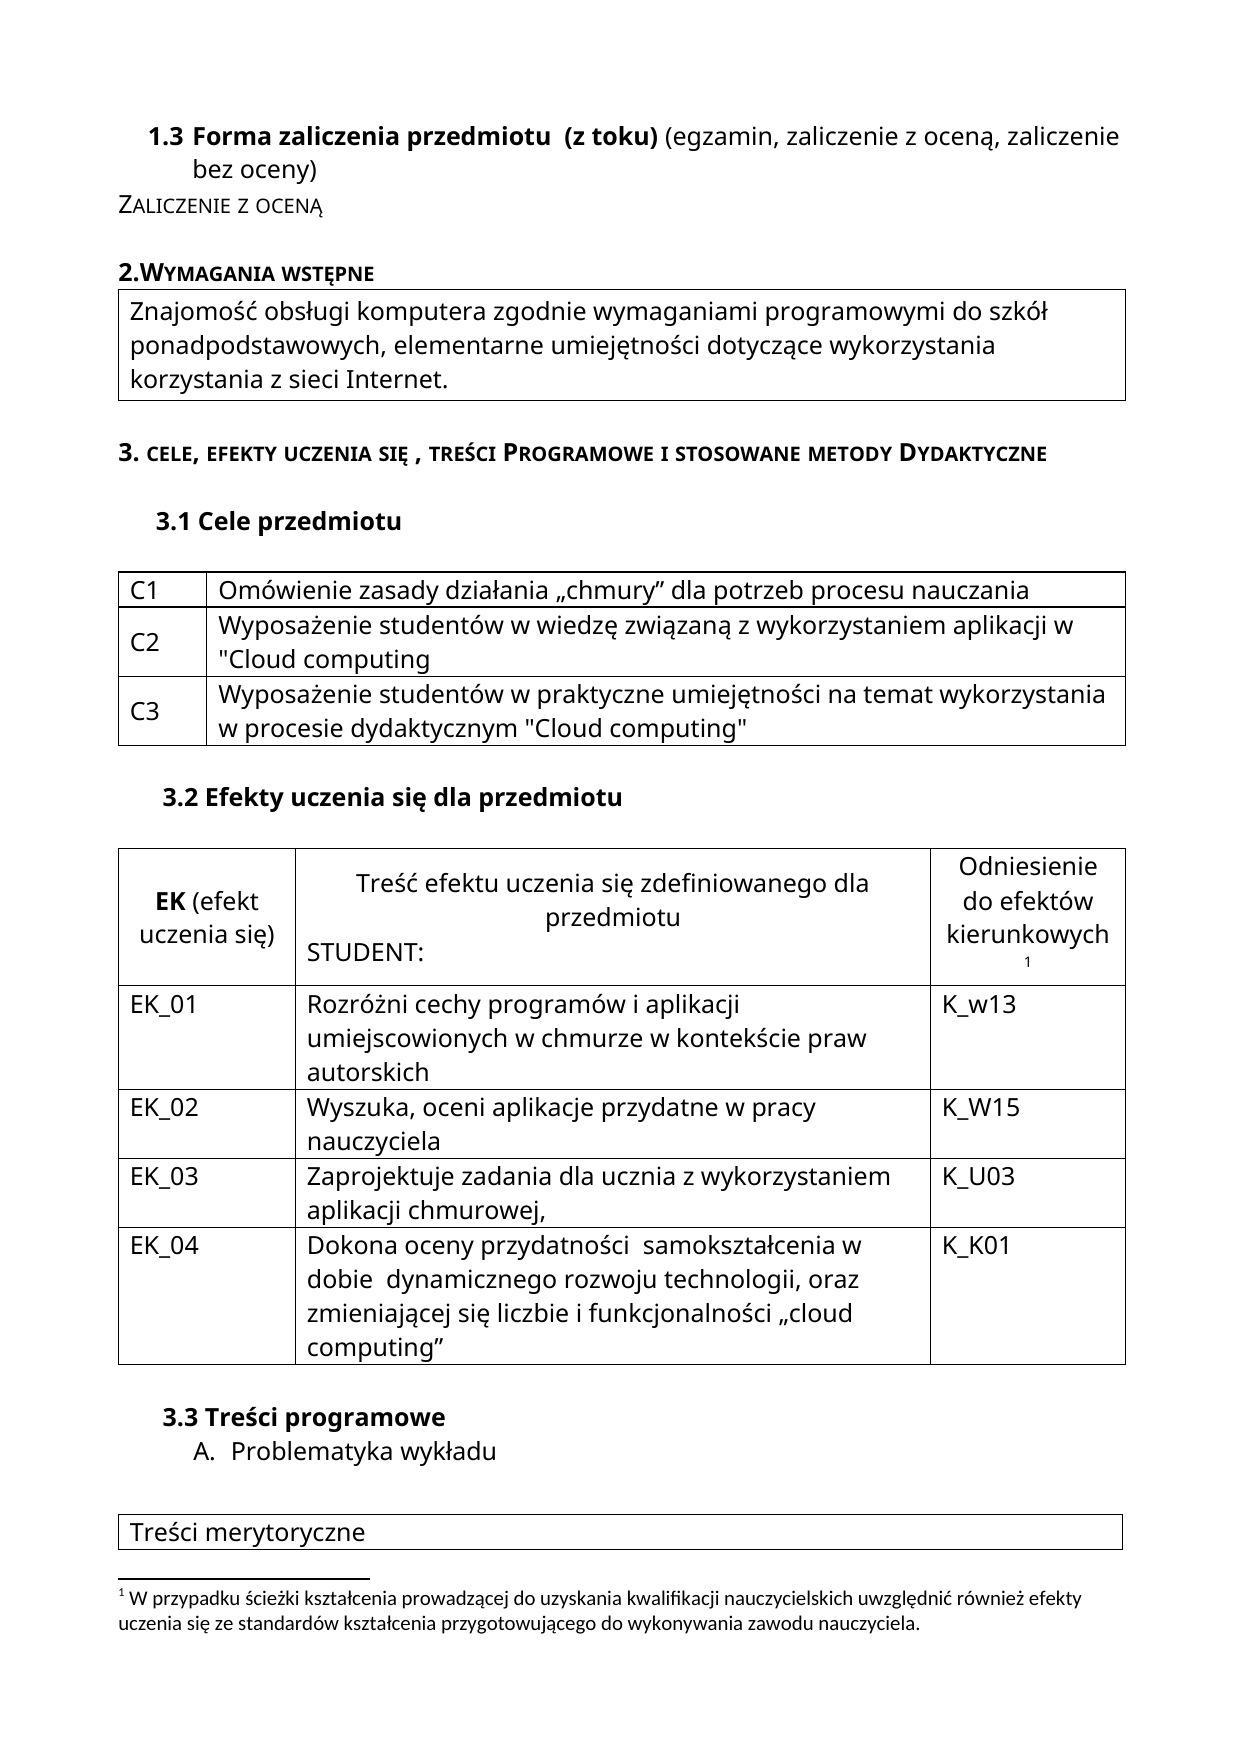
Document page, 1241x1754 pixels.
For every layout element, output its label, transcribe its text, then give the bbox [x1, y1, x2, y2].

table_cell Rozróżni cechy programów i aplikacji umiejscowionych w chmurze w kontekście praw autorskich [296, 986, 930, 1088]
table_header EK (efekt uczenia się) [119, 849, 295, 985]
table_cell K_K01 [931, 1228, 1125, 1364]
table_header C1 [119, 573, 206, 606]
table_cell Wyszuka, oceni aplikacje przydatne w pracy nauczyciela [296, 1090, 930, 1158]
table_header Omówienie zasady działania „chmury” dla potrzeb procesu nauczania [207, 573, 1125, 606]
text 3. cele, efekty uczenia się , treści Programowe i stosowane metody Dydaktyczne [118, 435, 1122, 469]
table_cell C2 [119, 608, 206, 676]
text Zaliczenie z oceną [118, 186, 1122, 220]
table_cell EK_03 [119, 1159, 295, 1227]
text 2.Wymagania wstępne [118, 254, 1122, 288]
table_cell K_U03 [931, 1159, 1125, 1227]
table_cell Wyposażenie studentów w praktyczne umiejętności na temat wykorzystania w procesie dydaktycznym "Cloud computing" [207, 677, 1125, 745]
table_cell Zaprojektuje zadania dla ucznia z wykorzystaniem aplikacji chmurowej, [296, 1159, 930, 1227]
table_cell EK_04 [119, 1228, 295, 1364]
table_header Znajomość obsługi komputera zgodnie wymaganiami programowymi do szkół ponadpodstawowych, elementarne umiejętności dotyczące wykorzystania korzystania z sieci Internet. [119, 290, 1125, 400]
list Problematyka wykładu [193, 1433, 1122, 1467]
table_cell EK_02 [119, 1090, 295, 1158]
text 3.2 Efekty uczenia się dla przedmiotu [162, 780, 1122, 814]
table_cell EK_01 [119, 986, 295, 1088]
list 3.3 Treści programowe [162, 1399, 1122, 1433]
table_cell Wyposażenie studentów w wiedzę związaną z wykorzystaniem aplikacji w "Cloud computing [207, 608, 1125, 676]
table_cell K_W15 [931, 1090, 1125, 1158]
table_header Treść efektu uczenia się zdefiniowanego dla przedmiotu STUDENT: [296, 849, 930, 985]
table_header Treści merytoryczne [119, 1515, 1122, 1549]
table_cell C3 [119, 677, 206, 745]
text 3.1 Cele przedmiotu [156, 503, 1122, 537]
text 1.3 Forma zaliczenia przedmiotu (z toku) (egzamin, zaliczenie z oceną, zaliczenie bez oceny) [148, 118, 1122, 186]
table_cell K_w13 [931, 986, 1125, 1088]
table_header Odniesienie do efektów kierunkowych [931, 849, 1125, 985]
table_cell Dokona oceny przydatności samokształcenia w dobie dynamicznego rozwoju technologii, oraz zmieniającej się liczbie i funkcjonalności „cloud computing” [296, 1228, 930, 1364]
